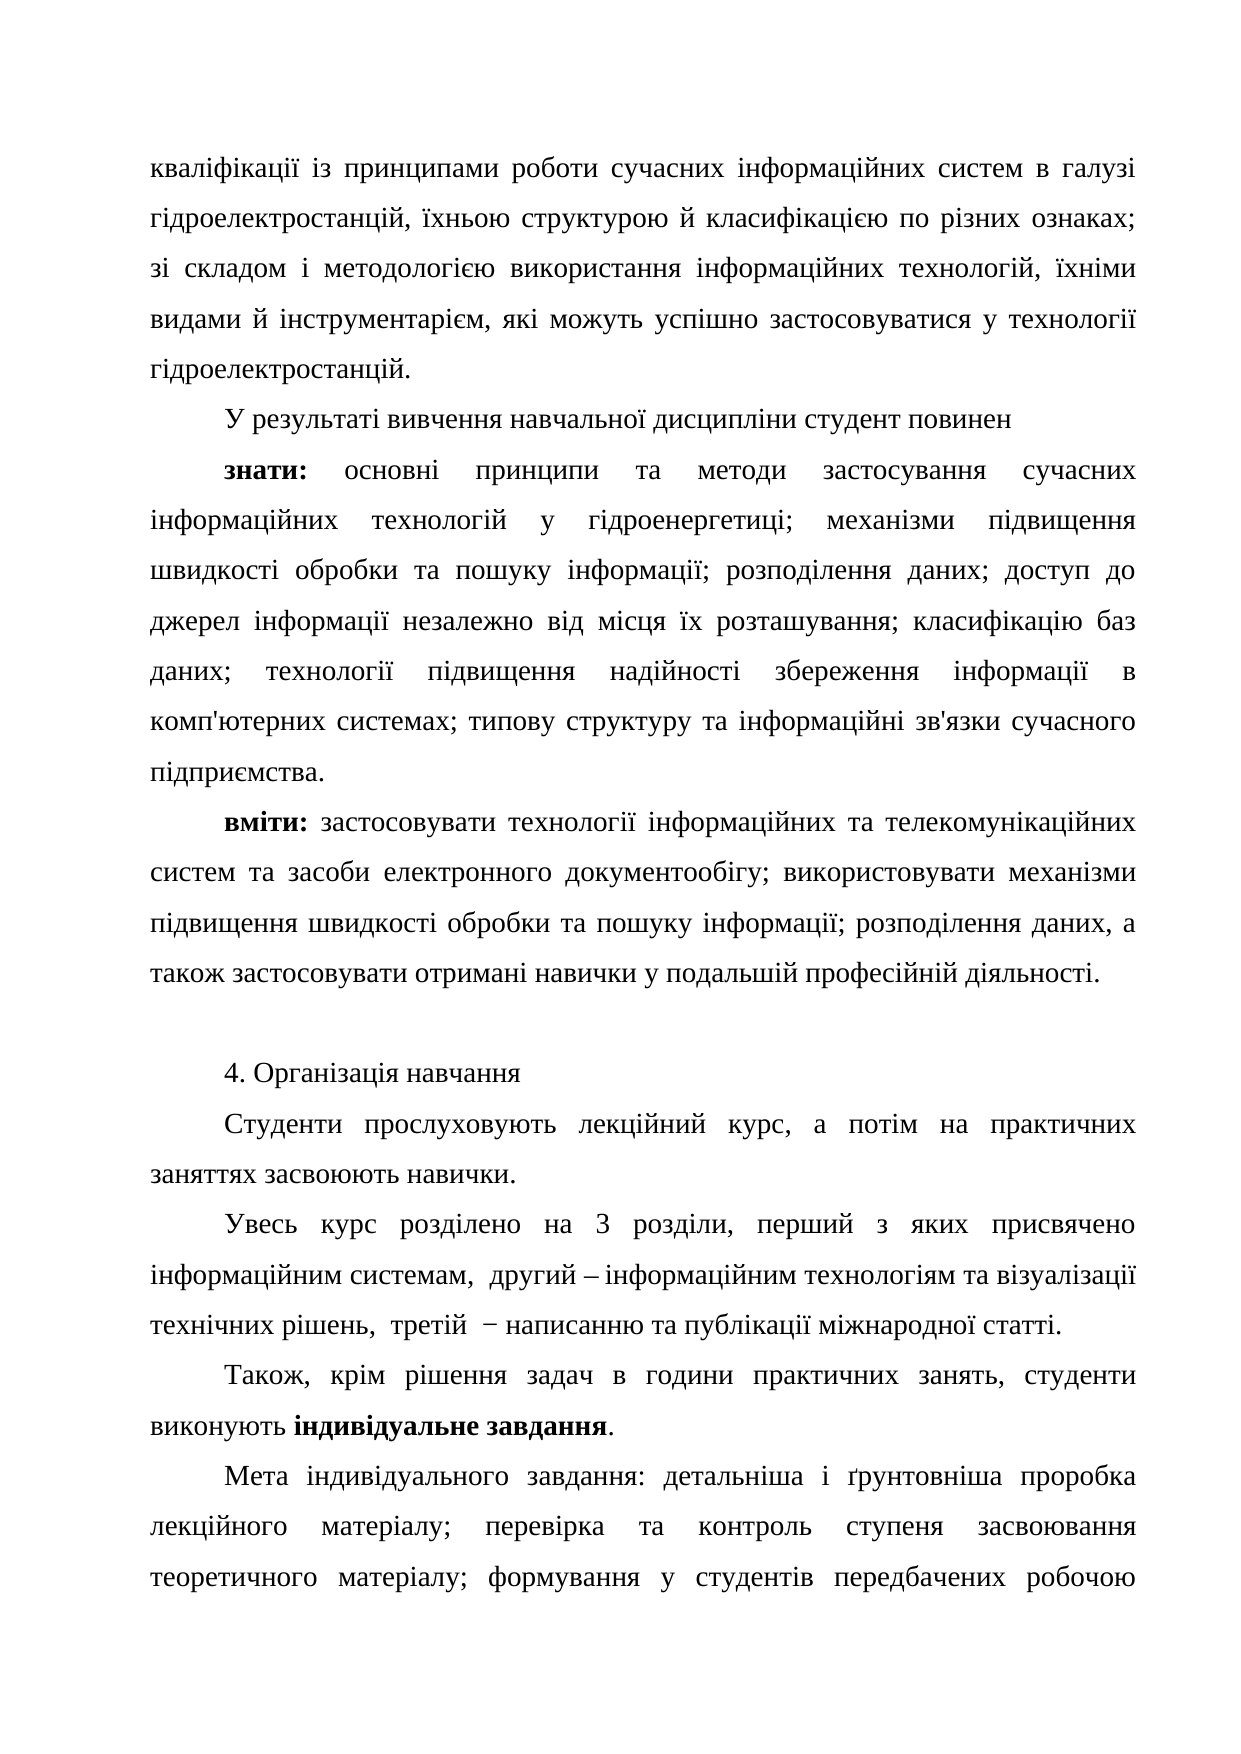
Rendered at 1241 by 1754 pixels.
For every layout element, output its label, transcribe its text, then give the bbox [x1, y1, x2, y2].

text вміти: застосовувати технології інформаційних та телекомунікаційних систем та засоби електронного документообігу; використовувати механізми підвищення швидкості обробки та пошуку інформації; розподілення даних, а також застосовувати отримані навички у подальшій професійній діяльності. [150, 804, 1137, 988]
text Увесь курс розділено на 3 розділи, перший з яких присвячено інформаційним системам, другий – інформаційним технологіям та візуалізації технічних рішень, третій − написанню та публікації міжнародної статті. [150, 1207, 1137, 1341]
text Студенти прослуховують лекційний курс, а потім на практичних заняттях засвоюють навички. [150, 1106, 1137, 1190]
text У результаті вивчення навчальної дисципліни студент повинен [150, 402, 1137, 435]
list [150, 1458, 1137, 1592]
list Також, крім рішення задач в години практичних занять, студенти виконують індивідуальне завдання. [150, 1357, 1137, 1441]
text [150, 150, 1137, 385]
text знати: основні принципи та методи застосування сучасних інформаційних технологій у гідроенергетиці; механізми підвищення швидкості обробки та пошуку інформації; розподілення даних; доступ до джерел інформації незалежно від місця їх розташування; класифікацію баз даних; технології підвищення надійності збереження інформації в комп'ютерних системах; типову структуру та інформаційні зв'язки сучасного підприємства. [150, 452, 1137, 787]
text 4. Організація навчання [150, 1056, 1137, 1089]
